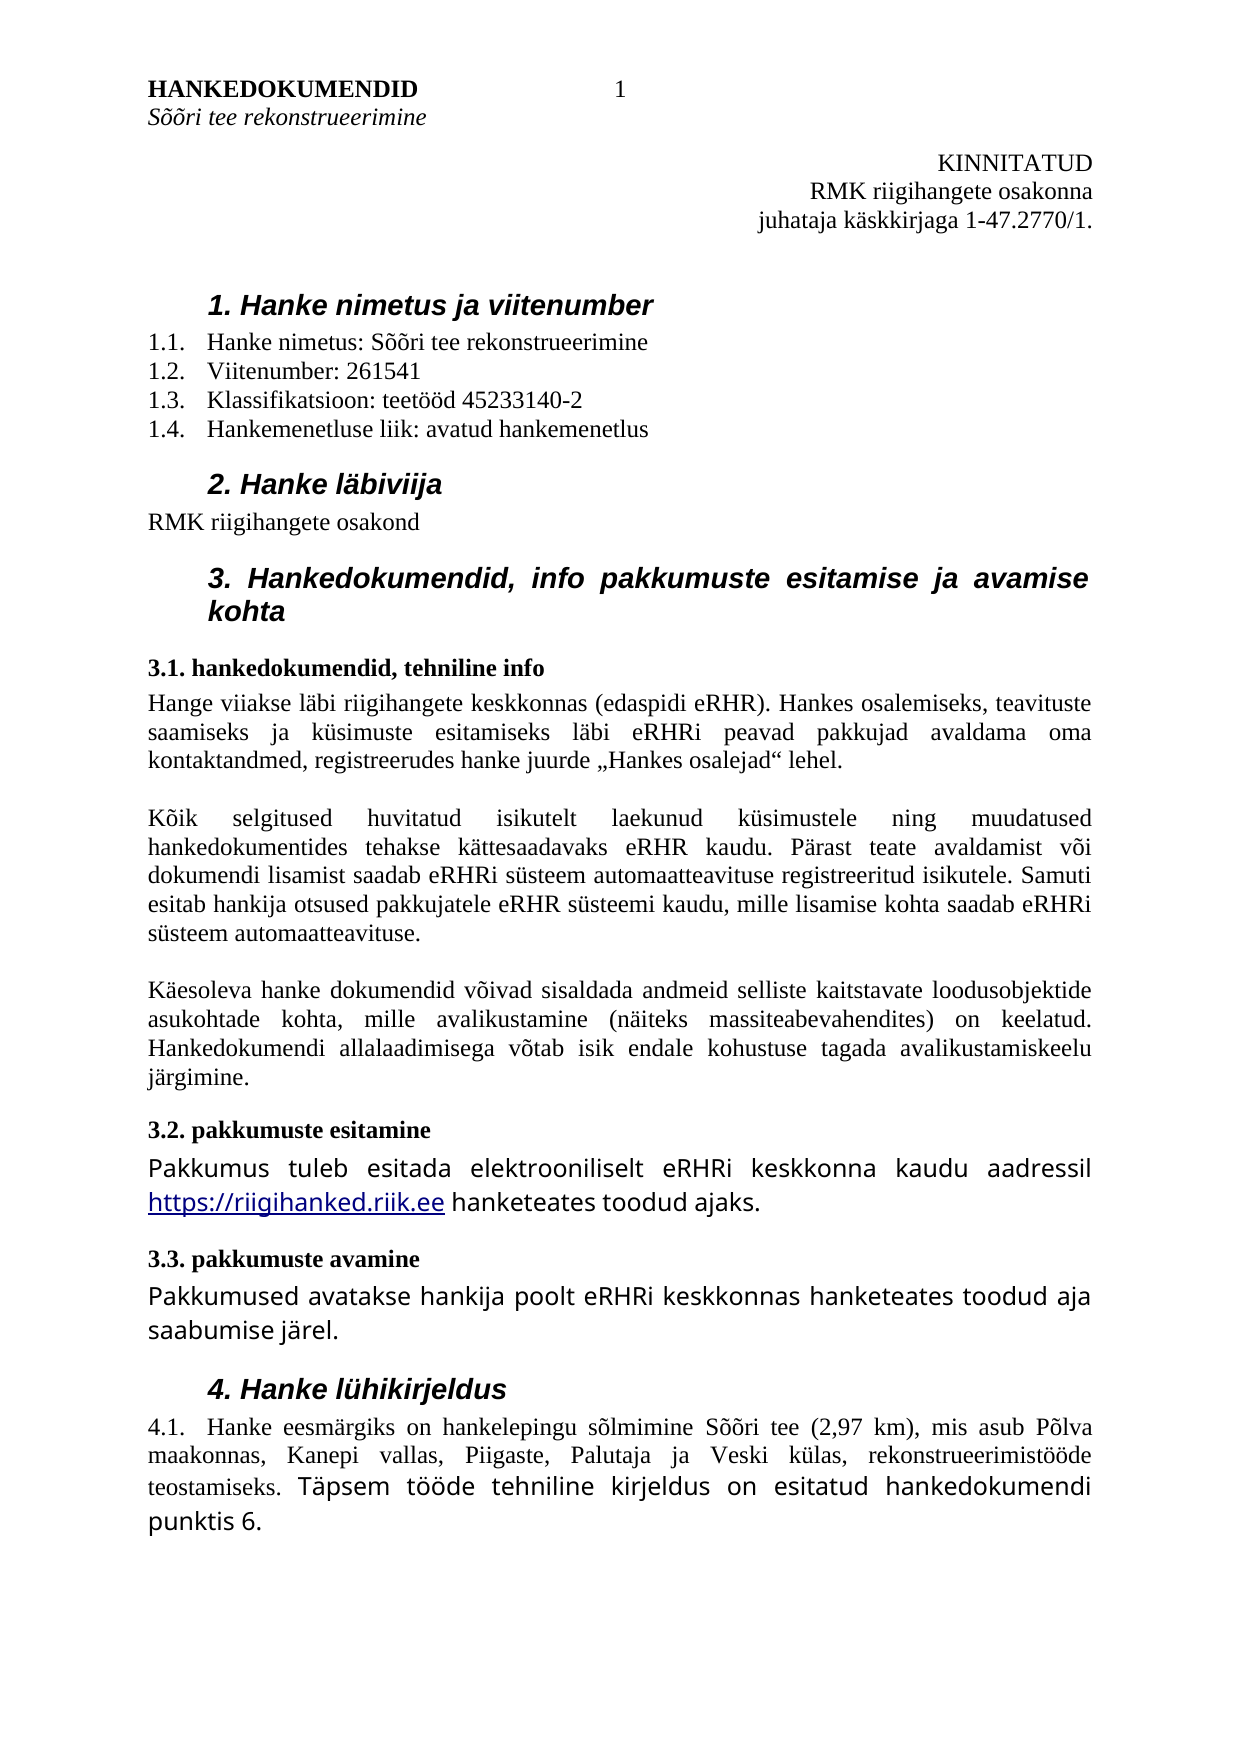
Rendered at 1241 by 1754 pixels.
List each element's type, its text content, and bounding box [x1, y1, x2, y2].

subtitle 3.3. pakkumuste avamine [148, 1244, 1093, 1272]
text Hange viiakse läbi riigihangete keskkonnas (edaspidi eRHR). Hankes osalemiseks, teavituste saamiseks ja küsimuste esitamiseks läbi eRHRi peavad pakkujad avaldama oma kontaktandmed, registreerudes hanke juurde „Hankes osalejad“ lehel. [148, 688, 1093, 774]
text 4.1. Hanke eesmärgiks on hankelepingu sõlmimine Sõõri tee (2,97 km), mis asub Põlva maakonnas, Kanepi vallas, Piigaste, Palutaja ja Veski külas, rekonstrueerimistööde teostamiseks. Täpsem tööde tehniline kirjeldus on esitatud hankedokumendi punktis 6. [148, 1412, 1093, 1537]
text RMK riigihangete osakonna [148, 176, 1093, 205]
subtitle 2. Hanke läbiviija [148, 467, 1093, 501]
text RMK riigihangete osakond [148, 507, 1093, 536]
text 3.1. hankedokumendid, tehniline info [148, 653, 1093, 682]
text Pakkumus tuleb esitada elektrooniliselt eRHRi keskkonna kaudu aadressil https://riigihanked.riik.ee hanketeates toodud ajaks. [148, 1151, 1093, 1219]
list Viitenumber: 261541 [148, 356, 1093, 385]
subtitle 1. Hanke nimetus ja viitenumber [148, 288, 1093, 321]
text Käesoleva hanke dokumendid võivad sisaldada andmeid selliste kaitstavate loodusobjektide asukohtade kohta, mille avalikustamine (näiteks massiteabevahendites) on keelatud. Hankedokumendi allalaadimisega võtab isik endale kohustuse tagada avalikustamiskeelu järgimine. [148, 976, 1093, 1091]
subtitle 3.2. pakkumuste esitamine [148, 1116, 1093, 1144]
text Kõik selgitused huvitatud isikutelt laekunud küsimustele ning muudatused hankedokumentides tehakse kättesaadavaks eRHR kaudu. Pärast teate avaldamist või dokumendi lisamist saadab eRHRi süsteem automaatteavituse registreeritud isikutele. Samuti esitab hankija otsused pakkujatele eRHR süsteemi kaudu, mille lisamise kohta saadab eRHRi süsteem automaatteavituse. [148, 803, 1093, 947]
text KINNITATUD [148, 148, 1093, 176]
list 3. Hankedokumendid, info pakkumuste esitamise ja avamise kohta [148, 561, 1093, 628]
list Klassifikatsioon: teetööd 45233140-2 [148, 385, 1093, 414]
subtitle 4. Hanke lühikirjeldus [148, 1372, 1093, 1405]
text Pakkumused avatakse hankija poolt eRHRi keskkonnas hanketeates toodud aja saabumise järel. [148, 1279, 1093, 1347]
text juhataja käskkirjaga 1-47.2770/1. [148, 205, 1093, 234]
list Hankemenetluse liik: avatud hankemenetlus [148, 414, 1093, 442]
list Hanke nimetus: Sõõri tee rekonstrueerimine [148, 327, 1093, 356]
